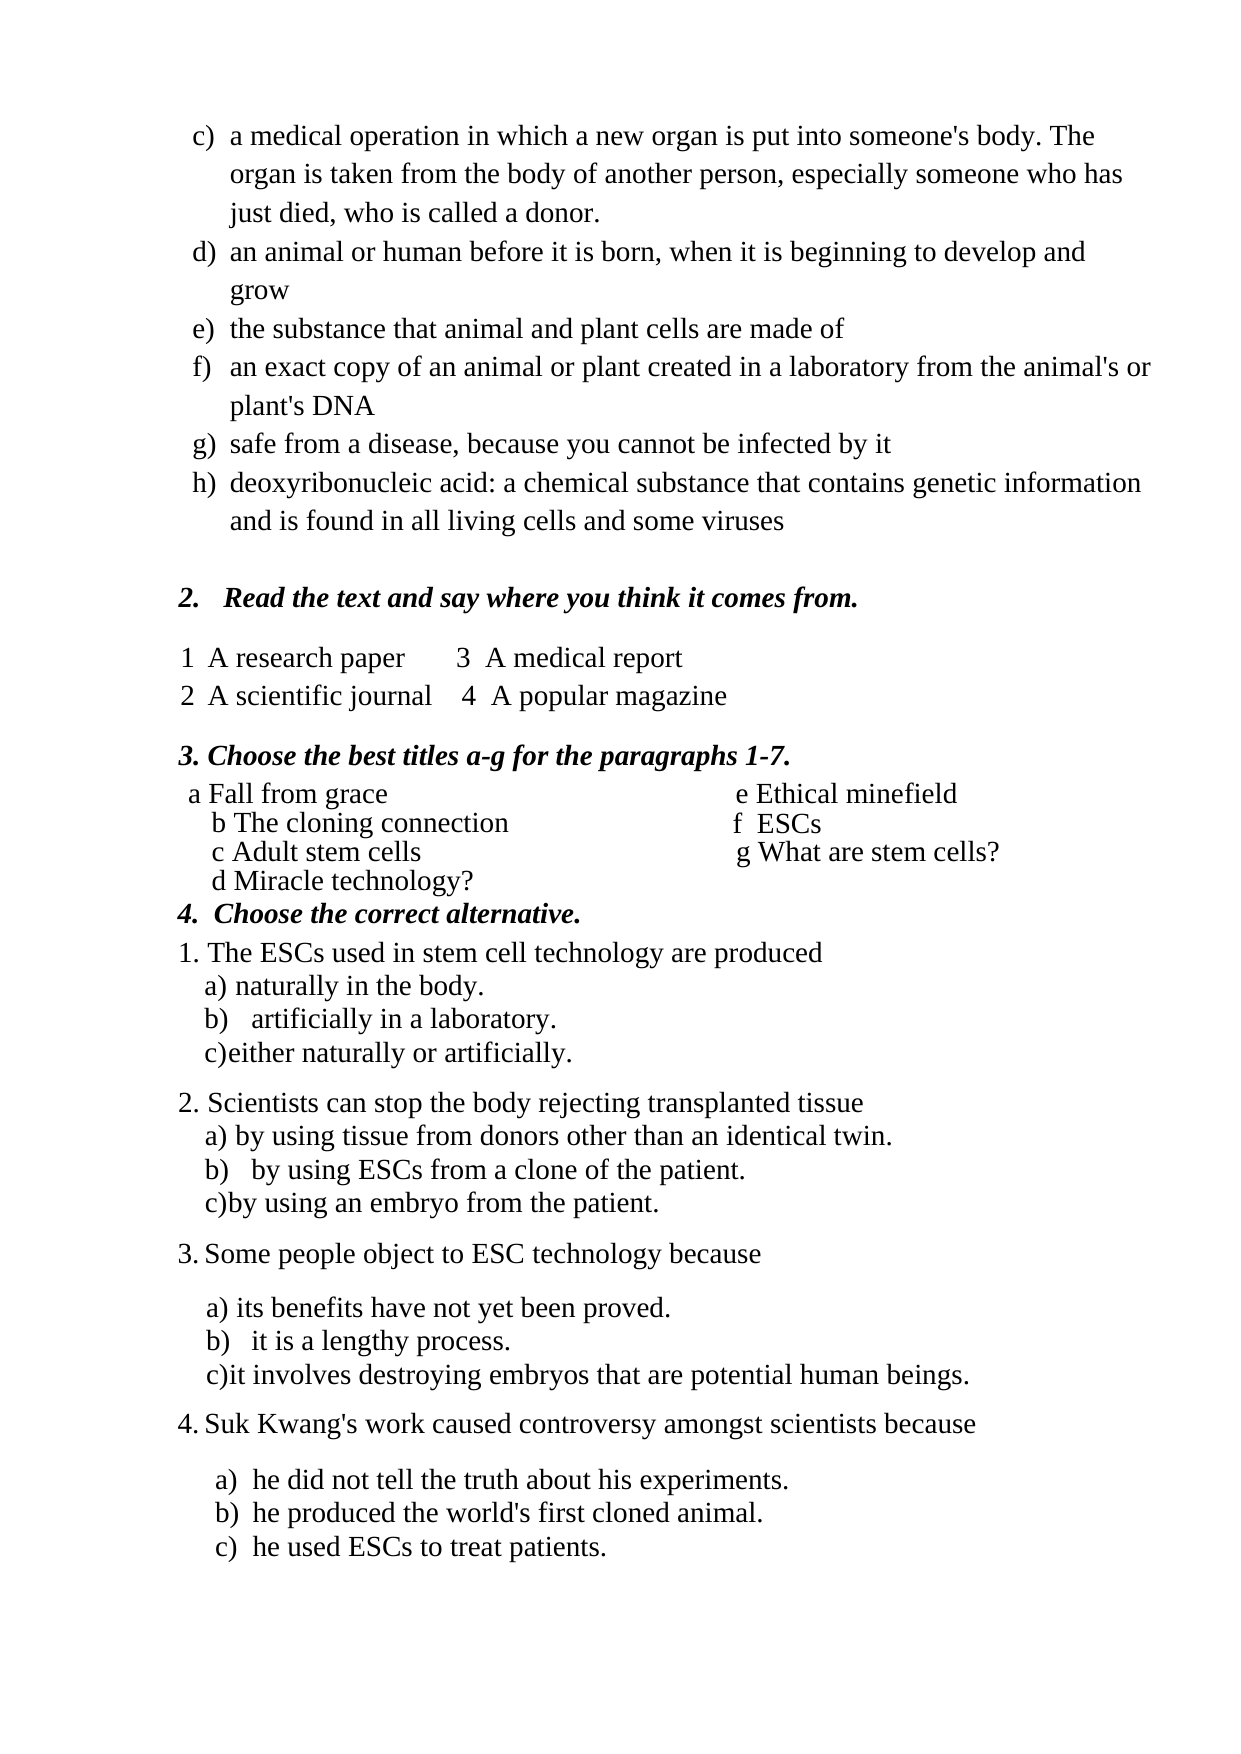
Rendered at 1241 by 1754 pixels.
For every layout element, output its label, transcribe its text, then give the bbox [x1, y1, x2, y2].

text 4. Choose the correct alternative. [177, 897, 1152, 930]
list he used ESCs to treat patients. [215, 1529, 1152, 1563]
list Choose the best titles a-g for the paragraphs 1-7. [178, 738, 1152, 771]
list an animal or human before it is born, when it is beginning to develop and grow [192, 234, 1110, 306]
list deoxyribonucleic acid: a chemical substance that contains genetic information and is found in all living cells and some viruses [192, 465, 1152, 537]
text 4. Suk Kwang's work caused controversy amongst scientists because [177, 1414, 1152, 1439]
list it is a lengthy process. [206, 1323, 1152, 1357]
list it involves destroying embryos that are potential human beings. [206, 1357, 1110, 1391]
text e Ethical minefield [705, 781, 1152, 809]
list its benefits have not yet been proved. [206, 1290, 1152, 1323]
list he did not tell the truth about his experiments. [215, 1462, 1152, 1496]
list by using tissue from donors other than an identical twin. [204, 1118, 1152, 1152]
list by using an embryo from the patient. [204, 1186, 1152, 1219]
list the substance that animal and plant cells are made of [192, 311, 1152, 344]
list Some people object to ESC technology because [177, 1240, 1152, 1269]
list he produced the world's first cloned animal. [215, 1496, 1152, 1529]
text c Adult stem cells [181, 839, 627, 868]
text g What are stem cells? [706, 839, 1152, 868]
list safe from a disease, because you cannot be infected by it [192, 426, 1152, 460]
text b The cloning connection [181, 809, 627, 838]
list a medical operation in which a new organ is put into someone's body. The organ is taken from the body of another person, especially someone who has just died, who is called a donor. [192, 118, 1152, 229]
list A research paper 3 A medical report [180, 640, 1152, 673]
list A scientific journal 4 A popular magazine [180, 678, 1152, 712]
list by using ESCs from a clone of the patient. [204, 1152, 1152, 1186]
text a Fall from grace [181, 781, 627, 809]
list artificially in a laboratory. [204, 1002, 1152, 1035]
text f ESCs [702, 810, 1152, 839]
text d Miracle technology? [181, 868, 627, 897]
text 1. The ESCs used in stem cell technology are produced [178, 939, 1152, 968]
text 2. Scientists can stop the body rejecting transplanted tissue [178, 1090, 1152, 1118]
list either naturally or artificially. [204, 1035, 1152, 1069]
list Read the text and say where you think it comes from. [178, 581, 1152, 614]
list an exact copy of an animal or plant created in a laboratory from the animal's or plant's DNA [192, 349, 1152, 421]
list naturally in the body. [204, 968, 1152, 1002]
